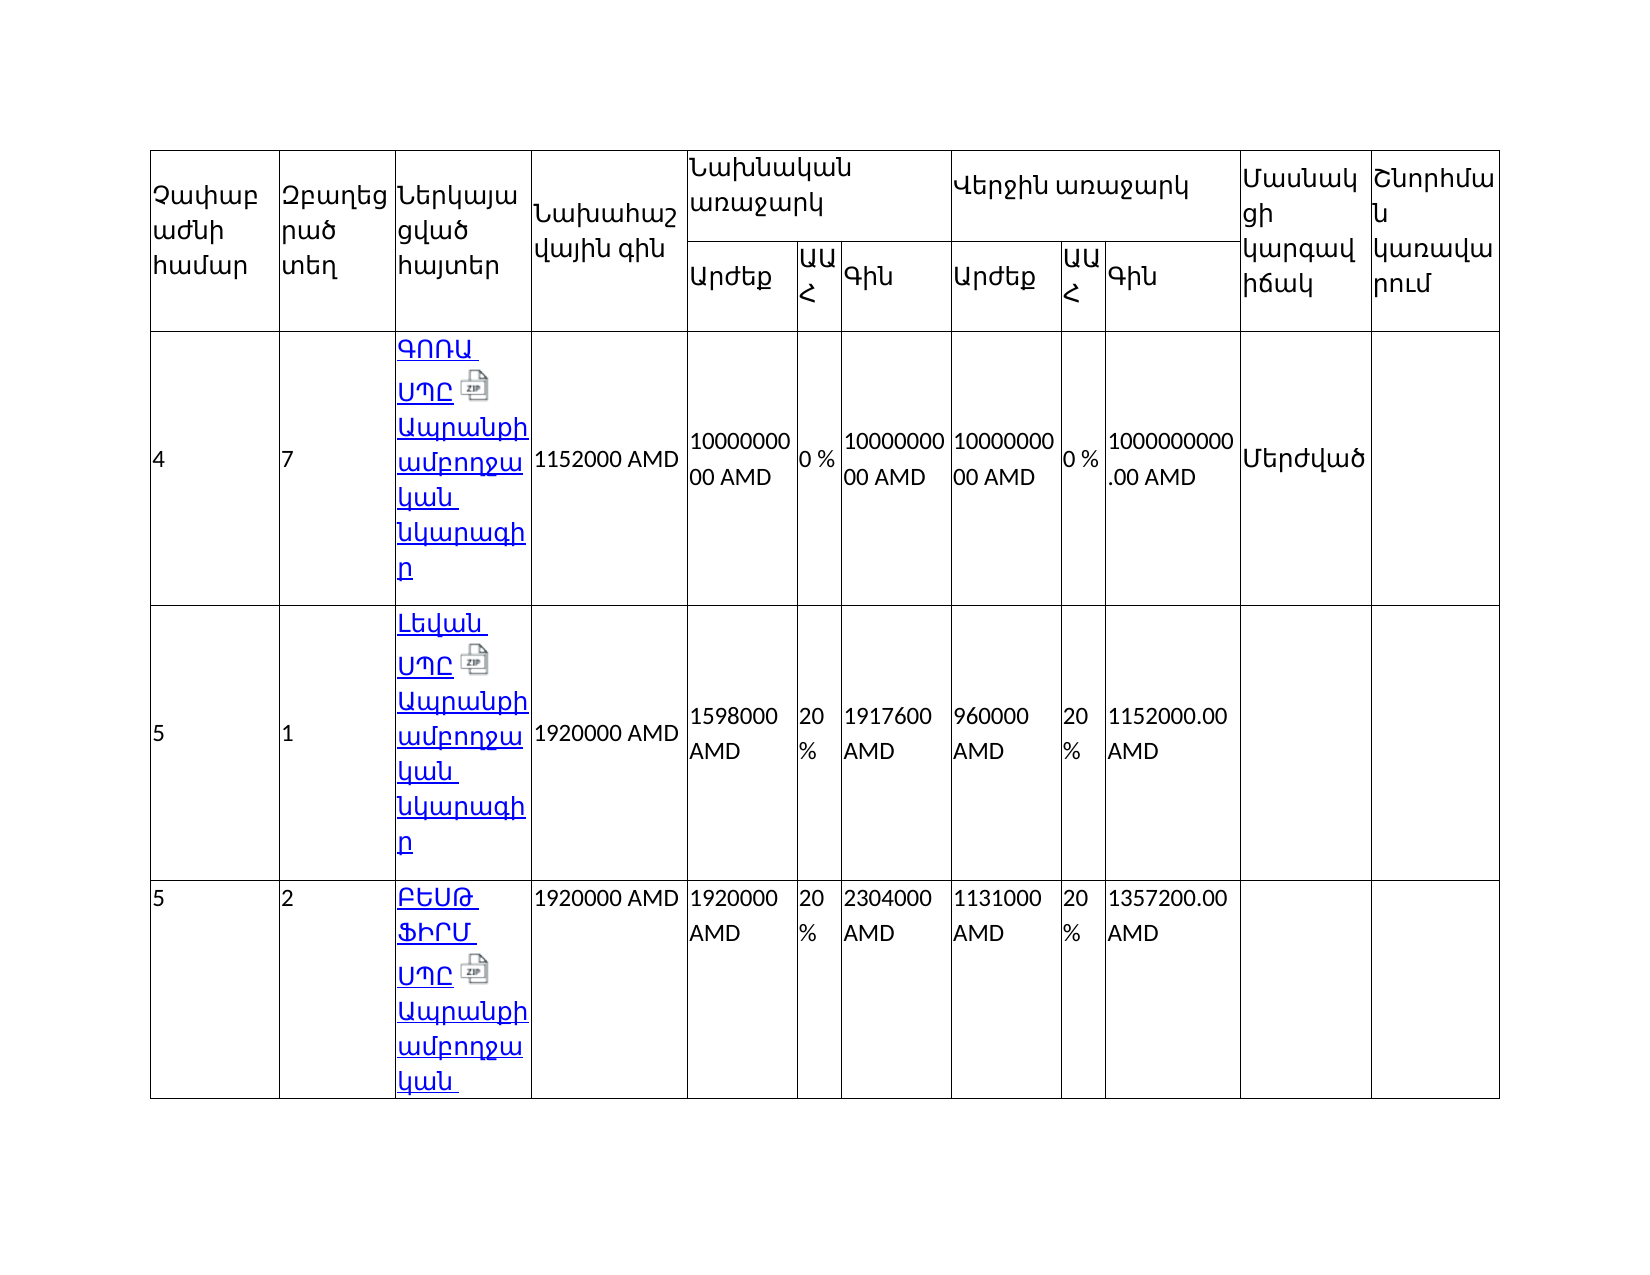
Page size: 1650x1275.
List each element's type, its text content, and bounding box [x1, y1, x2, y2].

table_cell 1000000000 AMD [842, 332, 951, 605]
table_cell Գին [1106, 242, 1240, 331]
table_cell 1920000 AMD [532, 881, 687, 1098]
table_header Վերջին առաջարկ [952, 151, 1240, 241]
table_cell ԲԵՍԹ ՖԻՐՄ ՍՊԸ Ապրանքի ամբողջական նկարագիր [396, 881, 531, 1098]
table_cell 20 % [798, 606, 841, 879]
table_cell 4 [151, 332, 279, 605]
table_header Նախնական առաջարկ [688, 151, 951, 241]
table_cell 1920000 AMD [688, 881, 797, 1098]
table_cell ԳՈՌԱ ՍՊԸ Ապրանքի ամբողջական նկարագիր [396, 332, 531, 605]
table_cell 1152000 AMD [532, 332, 687, 605]
table_cell 5 [151, 606, 279, 879]
table_cell 1357200.00 AMD [1106, 881, 1240, 1098]
table_cell Արժեք [952, 242, 1061, 331]
table_cell 20 % [1062, 606, 1105, 879]
table_header Շնորհման կառավարում [1372, 151, 1499, 331]
table_cell 20 % [1062, 881, 1105, 1098]
table_cell 1000000000 AMD [952, 332, 1061, 605]
table_cell 960000 AMD [952, 606, 1061, 879]
table_cell 0 % [1062, 332, 1105, 605]
table_header Ներկայացված հայտեր [396, 151, 531, 331]
table_cell Լեվան ՍՊԸ Ապրանքի ամբողջական նկարագիր [396, 606, 531, 879]
table_cell [1241, 881, 1371, 1098]
table_cell Արժեք [688, 242, 797, 331]
table_cell 1920000 AMD [532, 606, 687, 879]
table_header Նախահաշվային գին [532, 151, 687, 331]
table_cell [1372, 606, 1499, 879]
table_cell 7 [280, 332, 395, 605]
table_header Չափաբաժնի համար [151, 151, 279, 331]
table_cell 1152000.00 AMD [1106, 606, 1240, 879]
table_cell 1598000 AMD [688, 606, 797, 879]
table_cell 0 % [798, 332, 841, 605]
table_cell 1 [280, 606, 395, 879]
table_cell [1372, 881, 1499, 1098]
table_cell 5 [151, 881, 279, 1098]
table_cell [1241, 606, 1371, 879]
table_cell ԱԱՀ [1062, 242, 1105, 331]
table_cell 2304000 AMD [842, 881, 951, 1098]
table_cell 20 % [798, 881, 841, 1098]
picture [459, 643, 492, 676]
table_cell 1917600 AMD [842, 606, 951, 879]
table_cell Գին [842, 242, 951, 331]
table_cell 1000000000 AMD [688, 332, 797, 605]
table_cell 1131000 AMD [952, 881, 1061, 1098]
table_cell [1372, 332, 1499, 605]
table_cell Մերժված [1241, 332, 1371, 605]
table_header Զբաղեցրած տեղ [280, 151, 395, 331]
picture [459, 952, 492, 985]
table_cell ԱԱՀ [798, 242, 841, 331]
table_cell 1000000000.00 AMD [1106, 332, 1240, 605]
picture [459, 368, 492, 402]
table_header Մասնակցի կարգավիճակ [1241, 151, 1371, 331]
table_cell 2 [280, 881, 395, 1098]
